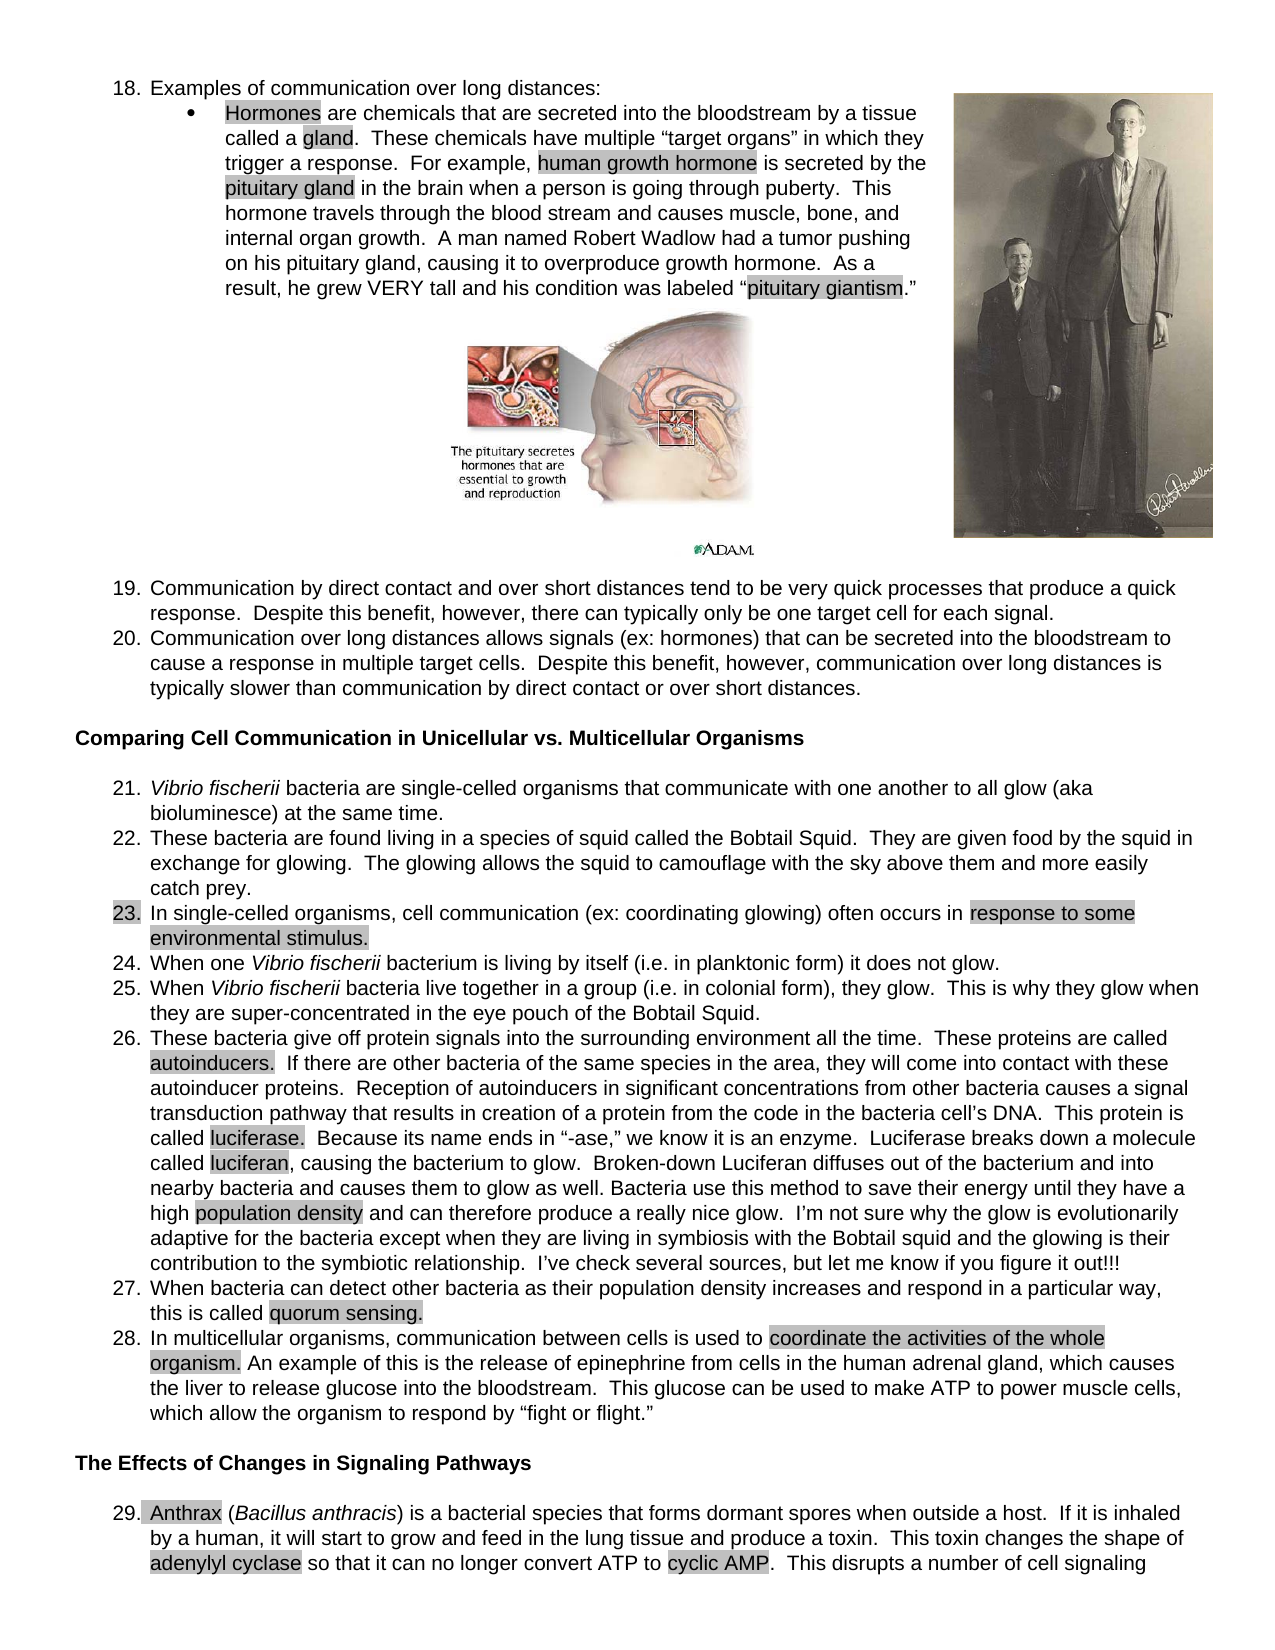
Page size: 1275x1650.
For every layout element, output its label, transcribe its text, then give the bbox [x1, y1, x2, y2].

list When one Vibrio fischerii bacterium is living by itself (i.e. in planktonic form) it does not glow. [112, 950, 1200, 975]
list Comparing Cell Communication in Unicellular vs. Multicellular Organisms [75, 725, 1200, 750]
list When bacteria can detect other bacteria as their population density increases and respond in a particular way, this is called quorum sensing. [112, 1275, 1200, 1325]
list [112, 1500, 1200, 1575]
list Hormones are chemicals that are secreted into the bloodstream by a tissue called a gland. These chemicals have multiple “target organs” in which they trigger a response. For example, human growth hormone is secreted by the pituitary gland in the brain when a person is going through puberty. This hormone travels through the blood stream and causes muscle, bone, and internal organ growth. A man named Robert Wadlow had a tumor pushing on his pituitary gland, causing it to overproduce growth hormone. As a result, he grew VERY tall and his condition was labeled “pituitary giantism.” [187, 100, 953, 300]
list Examples of communication over long distances: [112, 75, 1200, 100]
picture [443, 308, 755, 557]
list These bacteria are found living in a species of squid called the Bobtail Squid. They are given food by the squid in exchange for glowing. The glowing allows the squid to camouflage with the sky above them and more easily catch prey. [112, 825, 1200, 900]
list These bacteria give off protein signals into the surrounding environment all the time. These proteins are called autoinducers. If there are other bacteria of the same species in the area, they will come into contact with these autoinducer proteins. Reception of autoinducers in significant concentrations from other bacteria causes a signal transduction pathway that results in creation of a protein from the code in the bacteria cell’s DNA. This protein is called luciferase. Because its name ends in “-ase,” we know it is an enzyme. Luciferase breaks down a molecule called luciferan, causing the bacterium to glow. Broken-down Luciferan diffuses out of the bacterium and into nearby bacteria and causes them to glow as well. Bacteria use this method to save their energy until they have a high population density and can therefore produce a really nice glow. I’m not sure why the glow is evolutionarily adaptive for the bacteria except when they are living in symbiosis with the Bobtail squid and the glowing is their contribution to the symbiotic relationship. I’ve check several sources, but let me know if you figure it out!!! [112, 1025, 1200, 1275]
list Communication over long distances allows signals (ex: hormones) that can be secreted into the bloodstream to cause a response in multiple target cells. Despite this benefit, however, communication over long distances is typically slower than communication by direct contact or over short distances. [112, 625, 1200, 700]
list The Effects of Changes in Signaling Pathways [75, 1450, 1200, 1475]
list In single-celled organisms, cell communication (ex: coordinating glowing) often occurs in response to some environmental stimulus. [112, 900, 1200, 950]
picture [953, 93, 1213, 538]
list Vibrio fischerii bacteria are single-celled organisms that communicate with one another to all glow (aka bioluminesce) at the same time. [112, 775, 1200, 825]
list When Vibrio fischerii bacteria live together in a group (i.e. in colonial form), they glow. This is why they glow when they are super-concentrated in the eye pouch of the Bobtail Squid. [112, 975, 1200, 1025]
list Communication by direct contact and over short distances tend to be very quick processes that produce a quick response. Despite this benefit, however, there can typically only be one target cell for each signal. [112, 575, 1200, 625]
list In multicellular organisms, communication between cells is used to coordinate the activities of the whole organism. An example of this is the release of epinephrine from cells in the human adrenal gland, which causes the liver to release glucose into the bloodstream. This glucose can be used to make ATP to power muscle cells, which allow the organism to respond by “fight or flight.” [112, 1325, 1200, 1425]
